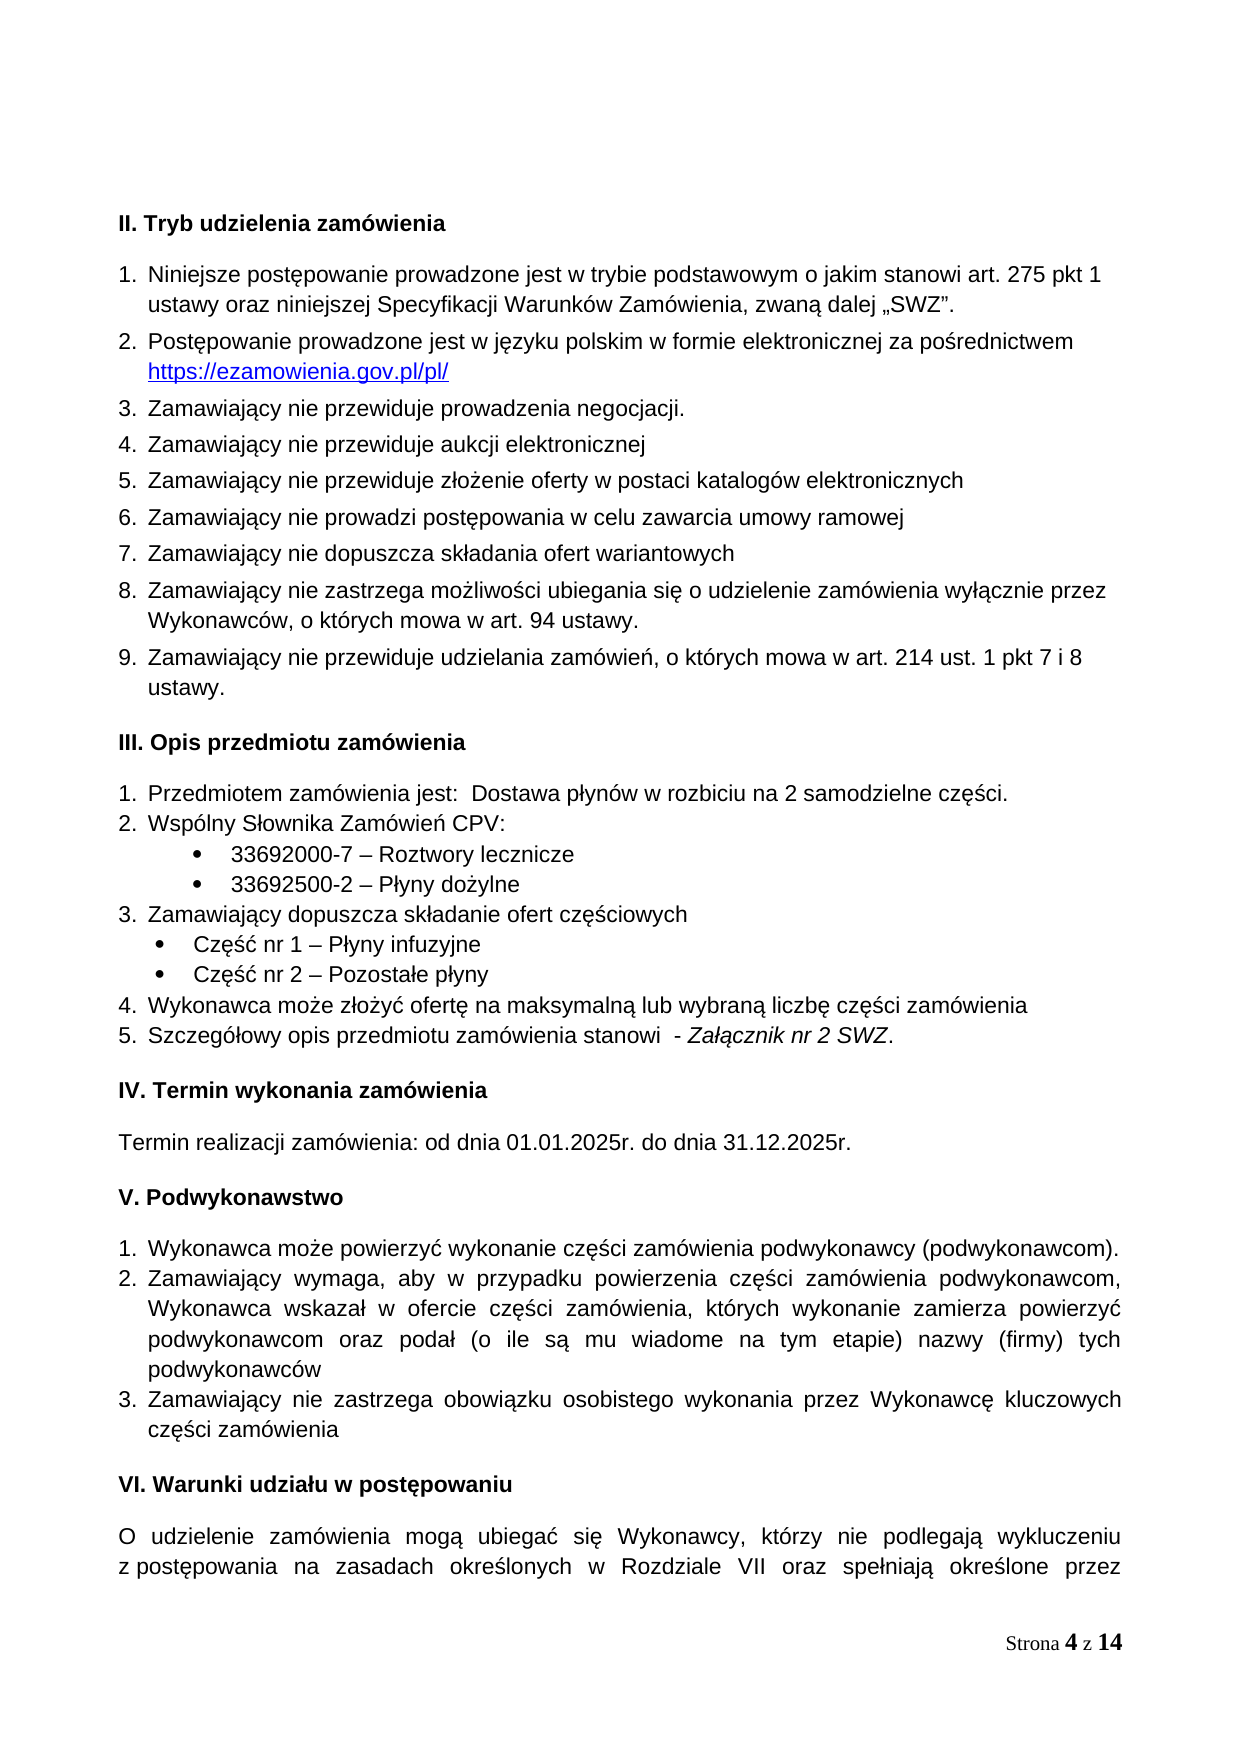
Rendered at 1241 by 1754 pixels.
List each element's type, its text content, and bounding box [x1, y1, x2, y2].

list Zamawiający dopuszcza składanie ofert częściowych [118, 901, 1122, 927]
list Zamawiający nie prowadzi postępowania w celu zawarcia umowy ramowej [118, 504, 1122, 530]
list Przedmiotem zamówienia jest: Dostawa płynów w rozbiciu na 2 samodzielne części. [118, 780, 1122, 807]
list Zamawiający nie przewiduje udzielania zamówień, o których mowa w art. 214 ust. 1 pkt 7 i 8 ustawy. [118, 643, 1122, 700]
subtitle II. Tryb udzielenia zamówienia [118, 210, 1122, 236]
list Niniejsze postępowanie prowadzone jest w trybie podstawowym o jakim stanowi art. 275 pkt 1 ustawy oraz niniejszej Specyfikacji Warunków Zamówienia, zwaną dalej „SWZ”. [118, 261, 1122, 318]
list Wykonawca może powierzyć wykonanie części zamówienia podwykonawcy (podwykonawcom). [118, 1235, 1122, 1261]
text Termin realizacji zamówienia: od dnia 01.01.2025r. do dnia 31.12.2025r. [118, 1128, 1122, 1155]
list Zamawiający nie zastrzega możliwości ubiegania się o udzielenie zamówienia wyłącznie przez Wykonawców, o których mowa w art. 94 ustawy. [118, 577, 1122, 633]
list Część nr 1 – Płyny infuzyjne [156, 931, 1122, 958]
list Zamawiający wymaga, aby w przypadku powierzenia części zamówienia podwykonawcom, Wykonawca wskazał w ofercie części zamówienia, których wykonanie zamierza powierzyć podwykonawcom oraz podał (o ile są mu wiadome na tym etapie) nazwy (firmy) tych podwykonawców [118, 1265, 1122, 1382]
list Zamawiający nie dopuszcza składania ofert wariantowych [118, 540, 1122, 567]
subtitle V. Podwykonawstwo [118, 1184, 1122, 1210]
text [118, 1523, 1122, 1579]
list 33692500-2 – Płyny dożylne [193, 871, 1122, 897]
list Zamawiający nie przewiduje złożenie oferty w postaci katalogów elektronicznych [118, 467, 1122, 494]
subtitle III. Opis przedmiotu zamówienia [118, 729, 1122, 755]
subtitle VI. Warunki udziału w postępowaniu [118, 1471, 1122, 1498]
list Wspólny Słownika Zamówień CPV: [118, 810, 1122, 837]
list Zamawiający nie przewiduje prowadzenia negocjacji. [118, 394, 1122, 421]
list Szczegółowy opis przedmiotu zamówienia stanowi - Załącznik nr 2 SWZ. [118, 1022, 1122, 1048]
list 33692000-7 – Roztwory lecznicze [193, 841, 1122, 867]
list Część nr 2 – Pozostałe płyny [156, 961, 1122, 988]
list Zamawiający nie przewiduje aukcji elektronicznej [118, 431, 1122, 457]
subtitle IV. Termin wykonania zamówienia [118, 1077, 1122, 1103]
list Postępowanie prowadzone jest w języku polskim w formie elektronicznej za pośrednictwem https://ezamowienia.gov.pl/pl/ [118, 328, 1122, 384]
list Zamawiający nie zastrzega obowiązku osobistego wykonania przez Wykonawcę kluczowych części zamówienia [118, 1386, 1122, 1443]
list Wykonawca może złożyć ofertę na maksymalną lub wybraną liczbę części zamówienia [118, 992, 1122, 1018]
